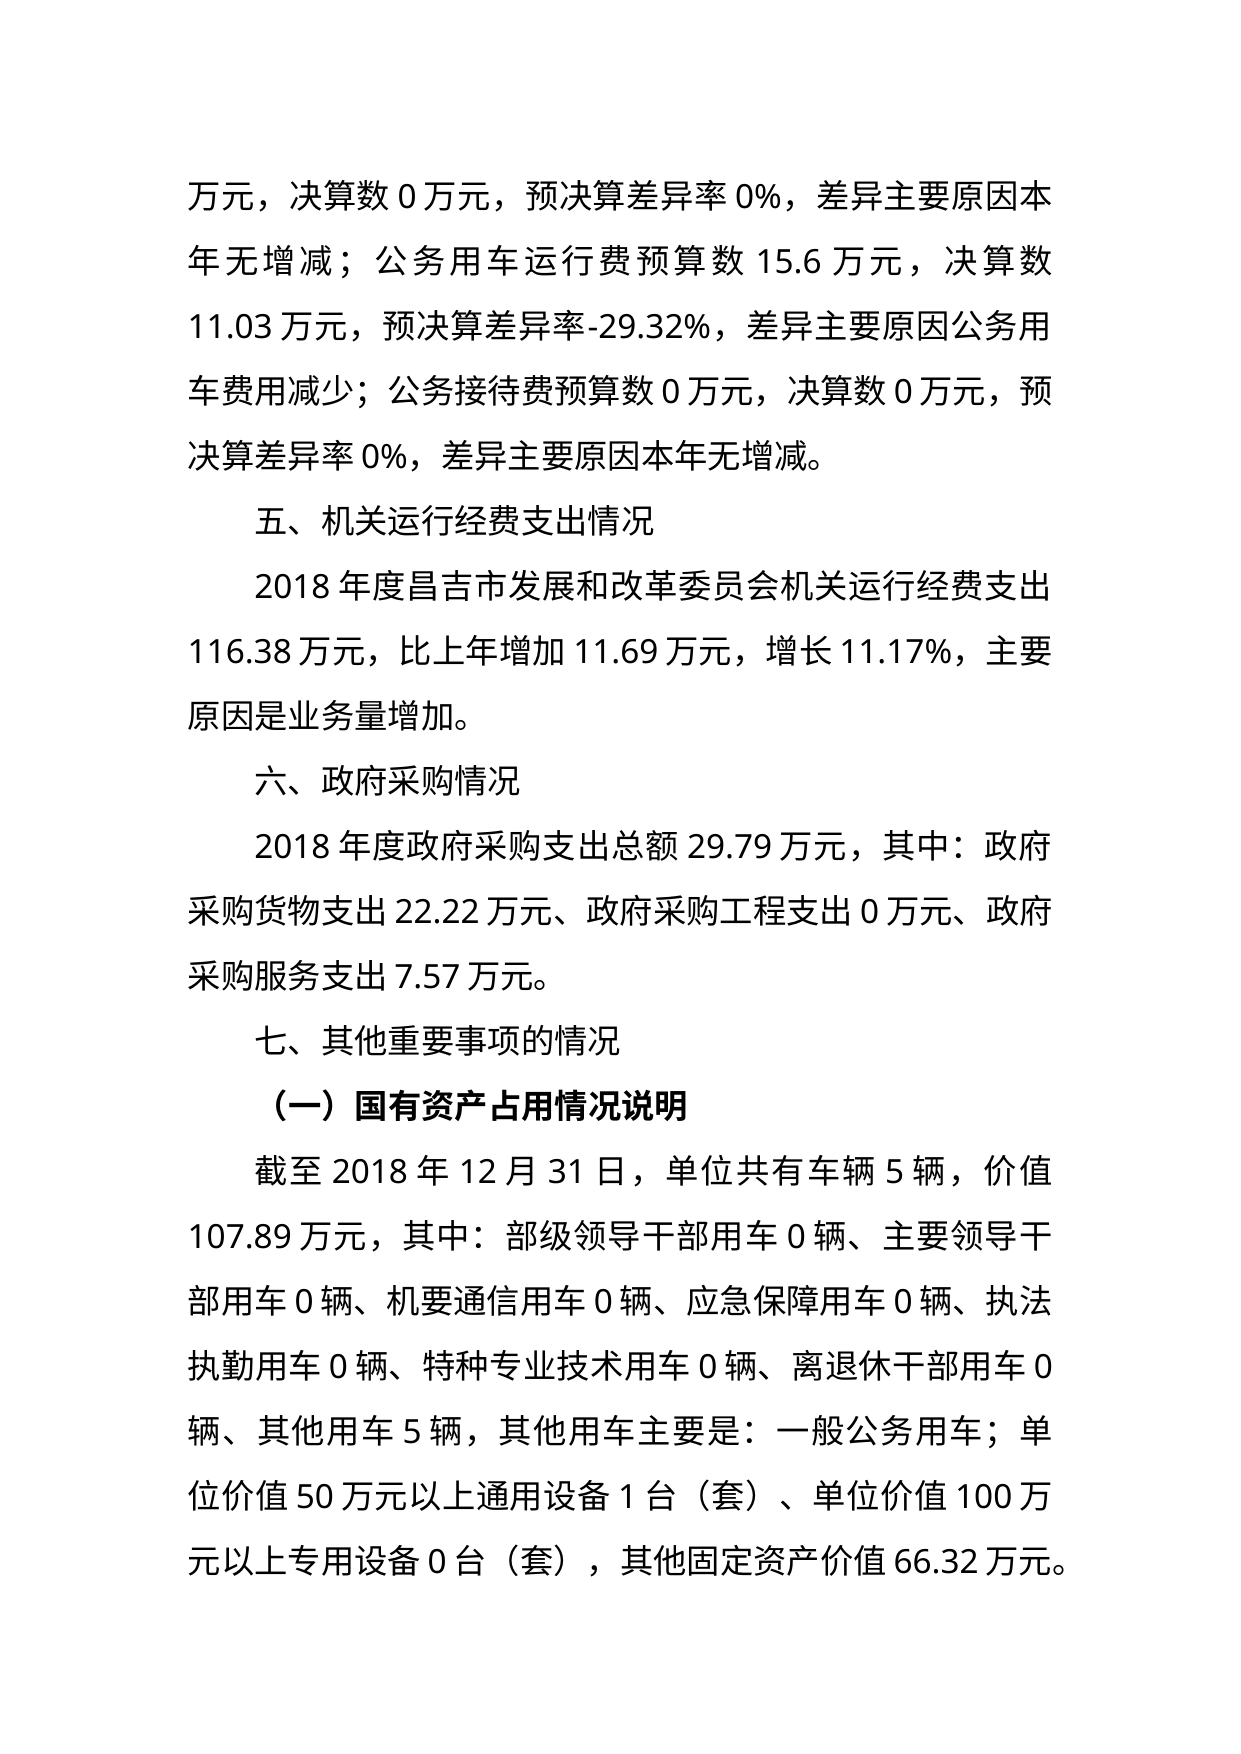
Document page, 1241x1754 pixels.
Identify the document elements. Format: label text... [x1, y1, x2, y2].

text 2018年度昌吉市发展和改革委员会机关运行经费支出116.38万元，比上年增加11.69万元，增长11.17%，主要原因是业务量增加。 [187, 552, 1053, 747]
text 七、其他重要事项的情况 [187, 1007, 1053, 1072]
text 五、机关运行经费支出情况 [187, 487, 1053, 552]
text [187, 162, 1053, 487]
text 2018年度政府采购支出总额29.79万元，其中：政府采购货物支出22.22万元、政府采购工程支出0万元、政府采购服务支出7.57万元。 [187, 812, 1053, 1007]
text （一）国有资产占用情况说明 [187, 1072, 1053, 1137]
text 六、政府采购情况 [187, 747, 1053, 812]
text 截至2018年12月31日，单位共有车辆5辆，价值107.89万元，其中：部级领导干部用车0辆、主要领导干部用车0辆、机要通信用车0辆、应急保障用车0辆、执法执勤用车0辆、特种专业技术用车0辆、离退休干部用车0辆、其他用车5辆，其他用车主要是：一般公务用车；单位价值50万元以上通用设备1台（套）、单位价值100万元以上专用设备0台（套），其他固定资产价值66.32万元。 [187, 1137, 1053, 1592]
